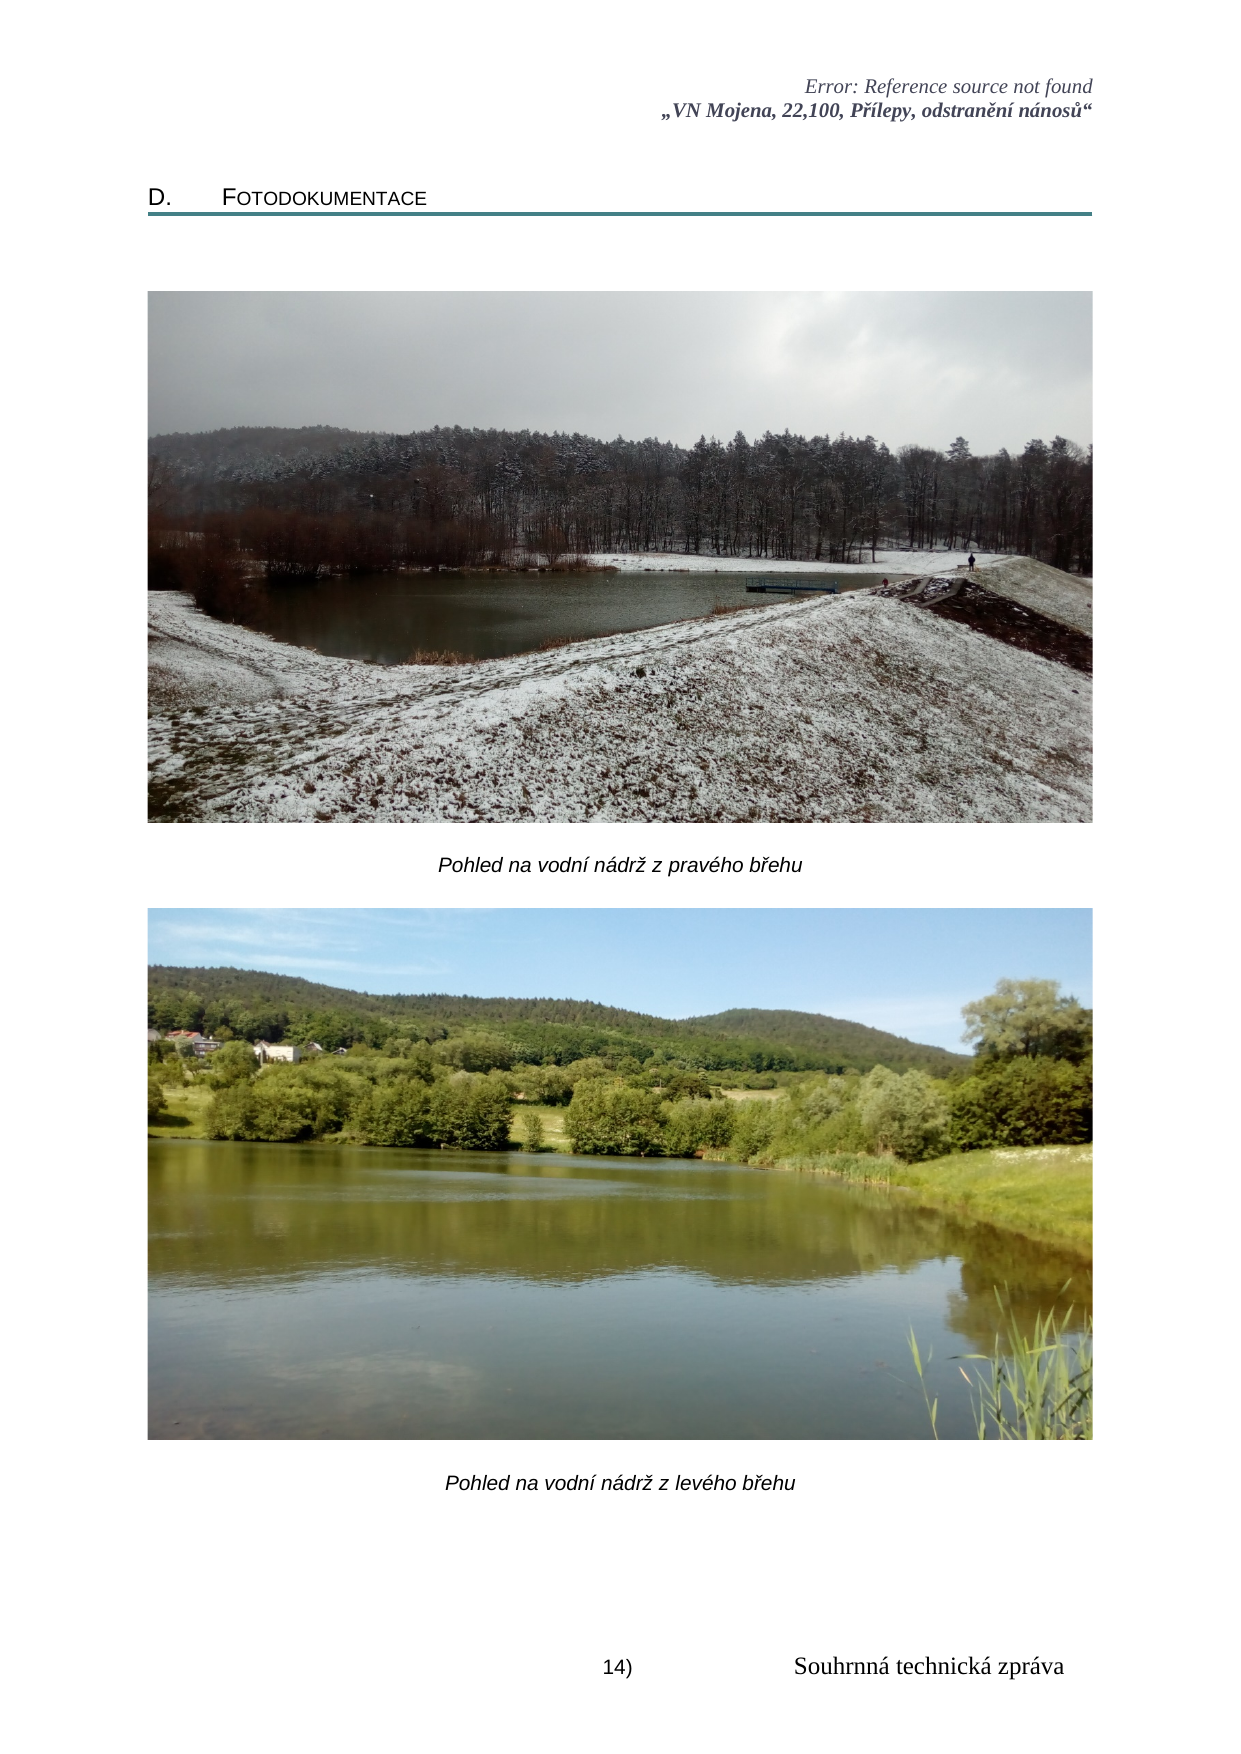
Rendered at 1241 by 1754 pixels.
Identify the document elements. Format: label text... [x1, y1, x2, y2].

text Pohled na vodní nádrž z levého břehu [148, 1470, 1092, 1494]
picture [147, 908, 1093, 1440]
text Fotodokumentace [148, 162, 1092, 212]
picture [147, 291, 1093, 823]
text Pohled na vodní nádrž z pravého břehu [148, 853, 1092, 877]
